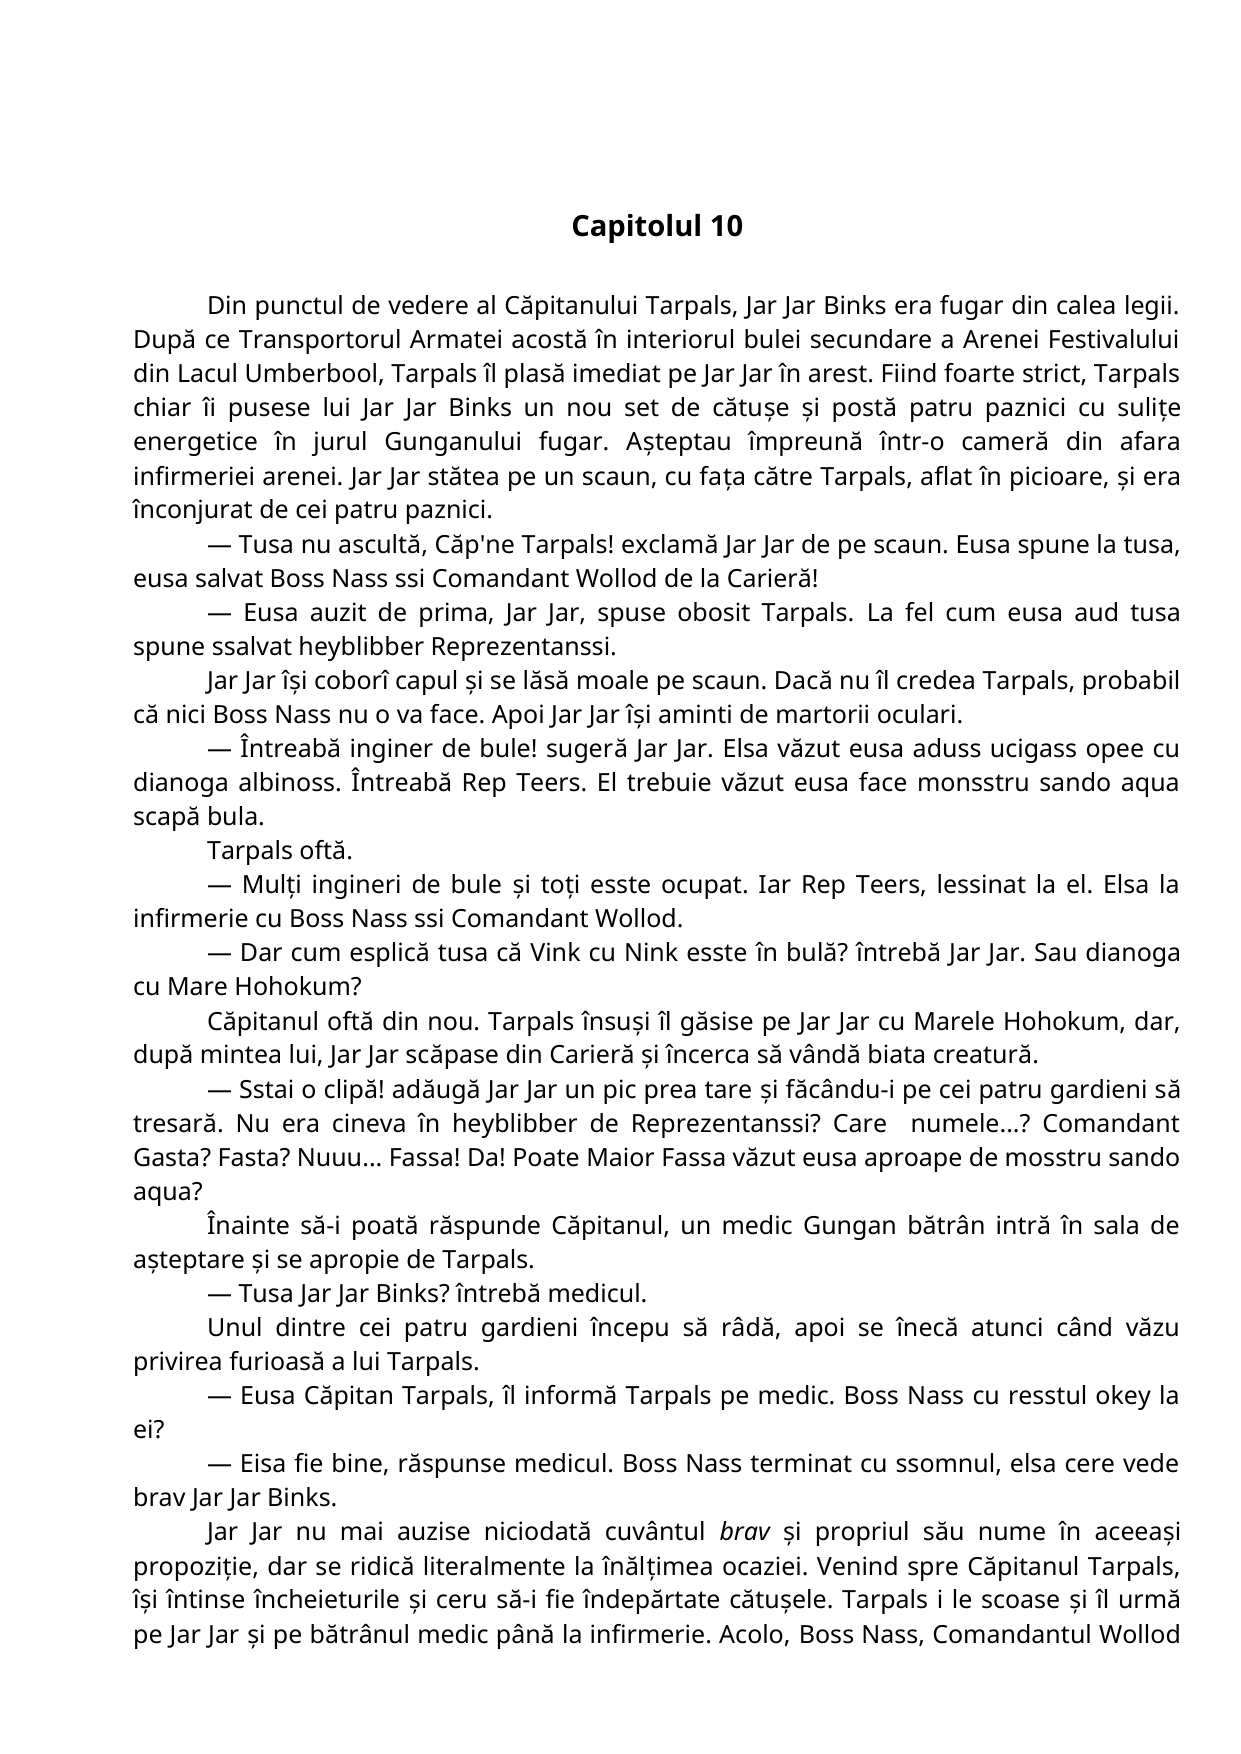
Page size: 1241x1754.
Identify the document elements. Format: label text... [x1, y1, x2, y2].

text — Întreabă inginer de bule! sugeră Jar Jar. Elsa văzut eusa aduss ucigass opee cu dianoga albinoss. Întreabă Rep Teers. El trebuie văzut eusa face monsstru sando aqua scapă bula. [133, 731, 1181, 833]
text — Tusa Jar Jar Binks? întrebă medicul. [133, 1276, 1181, 1310]
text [133, 1514, 1181, 1650]
text Înainte să-i poată răspunde Căpitanul, un medic Gungan bătrân intră în sala de aşteptare şi se apropie de Tarpals. [133, 1207, 1181, 1276]
text — Eisa fie bine, răspunse medicul. Boss Nass terminat cu ssomnul, elsa cere vede brav Jar Jar Binks. [133, 1446, 1181, 1514]
text Căpitanul oftă din nou. Tarpals însuşi îl găsise pe Jar Jar cu Marele Hohokum, dar, după mintea lui, Jar Jar scăpase din Carieră şi încerca să vândă biata creatură. [133, 1003, 1181, 1071]
text — Eusa Căpitan Tarpals, îl informă Tarpals pe medic. Boss Nass cu resstul okey la ei? [133, 1378, 1181, 1446]
subtitle Capitolul 10 [133, 205, 1181, 245]
text — Dar cum esplică tusa că Vink cu Nink esste în bulă? întrebă Jar Jar. Sau dianoga cu Mare Hohokum? [133, 935, 1181, 1003]
text — Mulţi ingineri de bule şi toţi esste ocupat. Iar Rep Teers, lessinat la el. Elsa la infirmerie cu Boss Nass ssi Comandant Wollod. [133, 867, 1181, 935]
text Tarpals oftă. [133, 833, 1181, 867]
text — Eusa auzit de prima, Jar Jar, spuse obosit Tarpals. La fel cum eusa aud tusa spune ssalvat heyblibber Reprezentanssi. [133, 594, 1181, 662]
text — Sstai o clipă! adăugă Jar Jar un pic prea tare şi făcându-i pe cei patru gardieni să tresară. Nu era cineva în heyblibber de Reprezentanssi? Care numele...? Comandant Gasta? Fasta? Nuuu... Fassa! Da! Poate Maior Fassa văzut eusa aproape de mosstru sando aqua? [133, 1071, 1181, 1207]
text Jar Jar îşi coborî capul şi se lăsă moale pe scaun. Dacă nu îl credea Tarpals, probabil că nici Boss Nass nu o va face. Apoi Jar Jar îşi aminti de martorii oculari. [133, 662, 1181, 731]
text — Tusa nu ascultă, Căp'ne Tarpals! exclamă Jar Jar de pe scaun. Eusa spune la tusa, eusa salvat Boss Nass ssi Comandant Wollod de la Carieră! [133, 526, 1181, 594]
text Unul dintre cei patru gardieni începu să râdă, apoi se înecă atunci când văzu privirea furioasă a lui Tarpals. [133, 1310, 1181, 1378]
text Din punctul de vedere al Căpitanului Tarpals, Jar Jar Binks era fugar din calea legii. După ce Transportorul Armatei acostă în interiorul bulei secundare a Arenei Festivalului din Lacul Umberbool, Tarpals îl plasă imediat pe Jar Jar în arest. Fiind foarte strict, Tarpals chiar îi pusese lui Jar Jar Binks un nou set de cătuşe şi postă patru paznici cu suliţe energetice în jurul Gunganului fugar. Aşteptau împreună într-o cameră din afara infirmeriei arenei. Jar Jar stătea pe un scaun, cu faţa către Tarpals, aflat în picioare, şi era înconjurat de cei patru paznici. [133, 288, 1181, 526]
